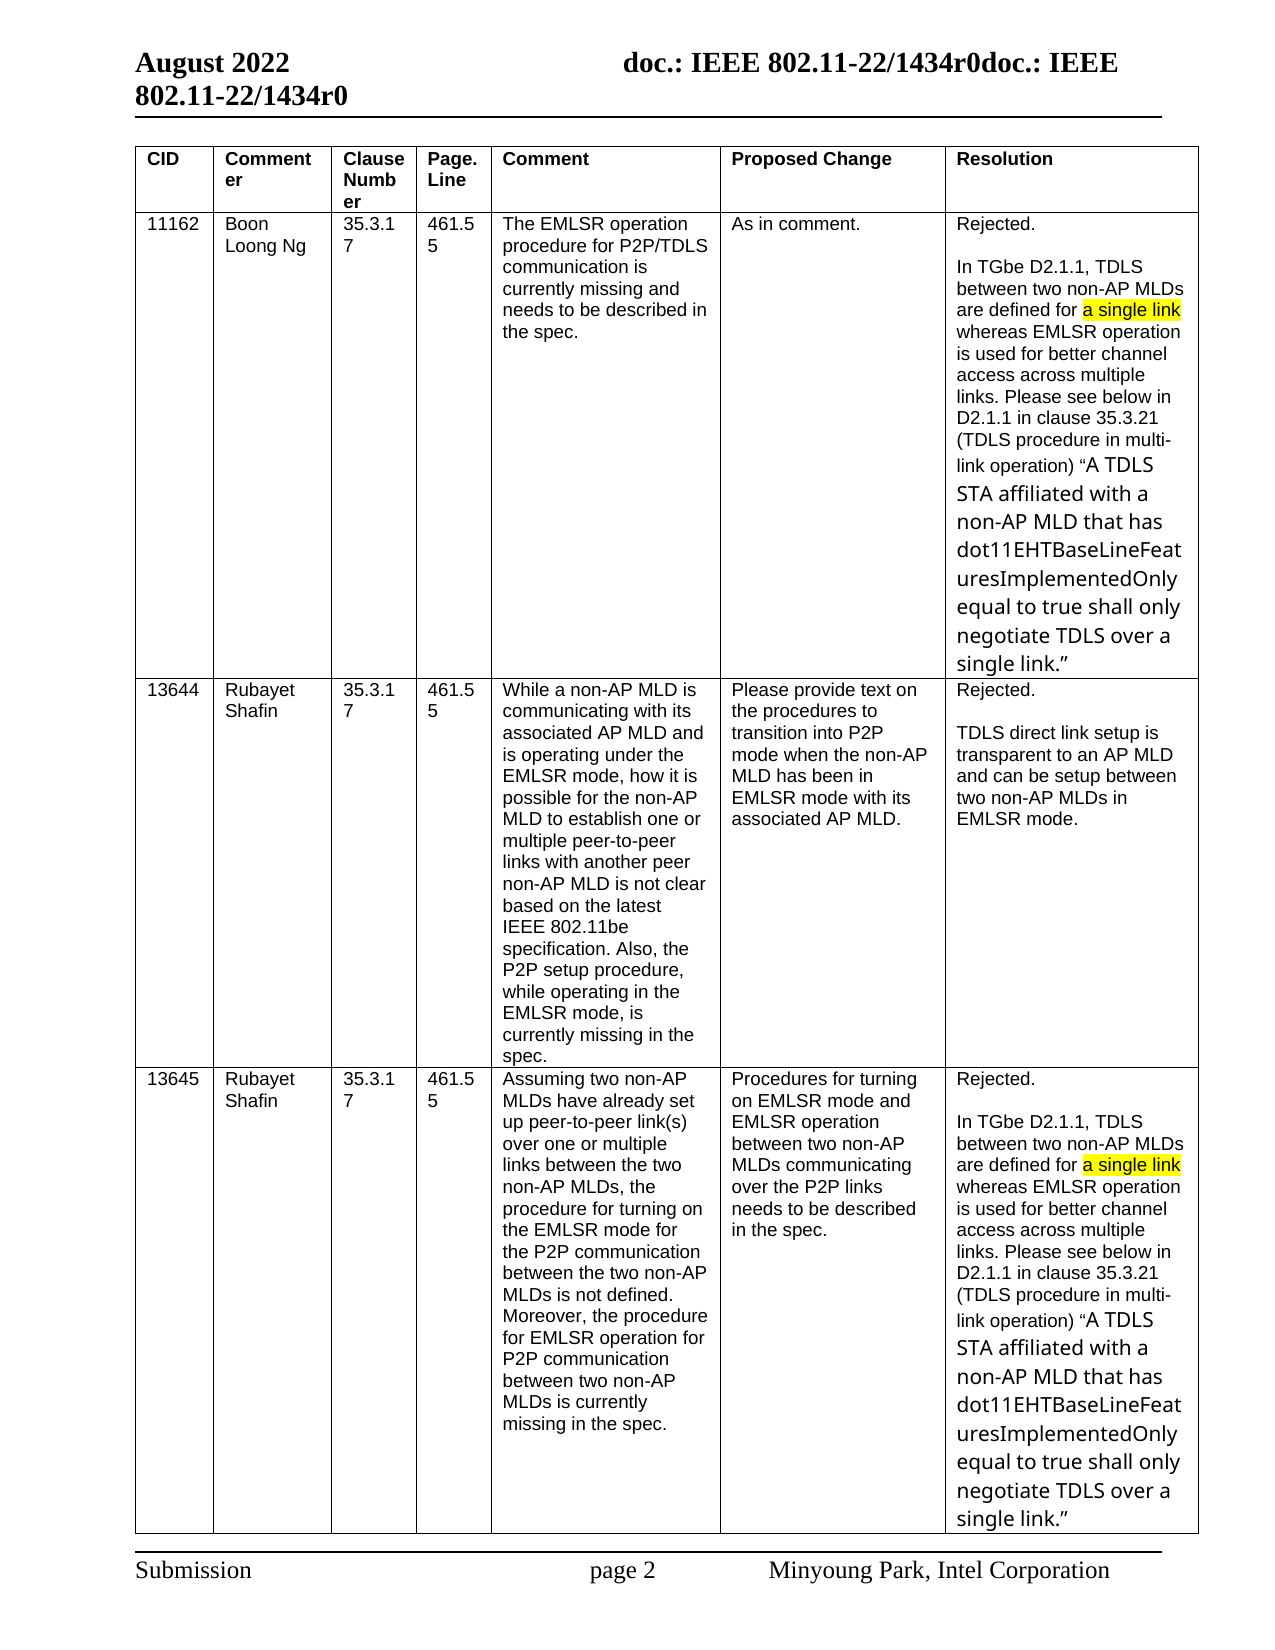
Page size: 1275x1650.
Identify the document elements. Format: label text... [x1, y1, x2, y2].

table_header Resolution [946, 147, 1198, 212]
table_header Clause Number [332, 147, 416, 212]
table_header Proposed Change [721, 147, 945, 212]
table_cell 11162 [136, 213, 213, 678]
table_cell Rubayet Shafin [214, 1068, 331, 1533]
table_header Comment [492, 147, 720, 212]
table_cell While a non-AP MLD is communicating with its associated AP MLD and is operating under the EMLSR mode, how it is possible for the non-AP MLD to establish one or multiple peer-to-peer links with another peer non-AP MLD is not clear based on the latest IEEE 802.11be specification. Also, the P2P setup procedure, while operating in the EMLSR mode, is currently missing in the spec. [492, 679, 720, 1067]
table_cell Rubayet Shafin [214, 679, 331, 1067]
table_cell 35.3.17 [332, 1068, 416, 1533]
table_cell Assuming two non-AP MLDs have already set up peer-to-peer link(s) over one or multiple links between the two non-AP MLDs, the procedure for turning on the EMLSR mode for the P2P communication between the two non-AP MLDs is not defined. Moreover, the procedure for EMLSR operation for P2P communication between two non-AP MLDs is currently missing in the spec. [492, 1068, 720, 1533]
table_cell As in comment. [721, 213, 945, 678]
table_header Commenter [214, 147, 331, 212]
table_cell Procedures for turning on EMLSR mode and EMLSR operation between two non-AP MLDs communicating over the P2P links needs to be described in the spec. [721, 1068, 945, 1533]
table_cell Please provide text on the procedures to transition into P2P mode when the non-AP MLD has been in EMLSR mode with its associated AP MLD. [721, 679, 945, 1067]
table_cell 461.55 [417, 213, 491, 678]
table_cell 13645 [136, 1068, 213, 1533]
table_cell 461.55 [417, 679, 491, 1067]
table_cell 13644 [136, 679, 213, 1067]
table_cell Boon Loong Ng [214, 213, 331, 678]
table_cell 461.55 [417, 1068, 491, 1533]
table_cell Rejected. In TGbe D2.1.1, TDLS between two non-AP MLDs are defined for a single link whereas EMLSR operation is used for better channel access across multiple links. Please see below in D2.1.1 in clause 35.3.21 (TDLS procedure in multi-link operation) “A TDLS STA affiliated with a non-AP MLD that has dot11EHTBaseLineFeaturesImplementedOnly equal to true shall only negotiate TDLS over a single link.” [946, 1068, 1198, 1533]
table_cell Rejected. In TGbe D2.1.1, TDLS between two non-AP MLDs are defined for a single link whereas EMLSR operation is used for better channel access across multiple links. Please see below in D2.1.1 in clause 35.3.21 (TDLS procedure in multi-link operation) “A TDLS STA affiliated with a non-AP MLD that has dot11EHTBaseLineFeaturesImplementedOnly equal to true shall only negotiate TDLS over a single link.” [946, 213, 1198, 678]
table_cell The EMLSR operation procedure for P2P/TDLS communication is currently missing and needs to be described in the spec. [492, 213, 720, 678]
table_header Page. Line [417, 147, 491, 212]
table_cell 35.3.17 [332, 679, 416, 1067]
table_header CID [136, 147, 213, 212]
table_cell Rejected. TDLS direct link setup is transparent to an AP MLD and can be setup between two non-AP MLDs in EMLSR mode. [946, 679, 1198, 1067]
table_cell 35.3.17 [332, 213, 416, 678]
